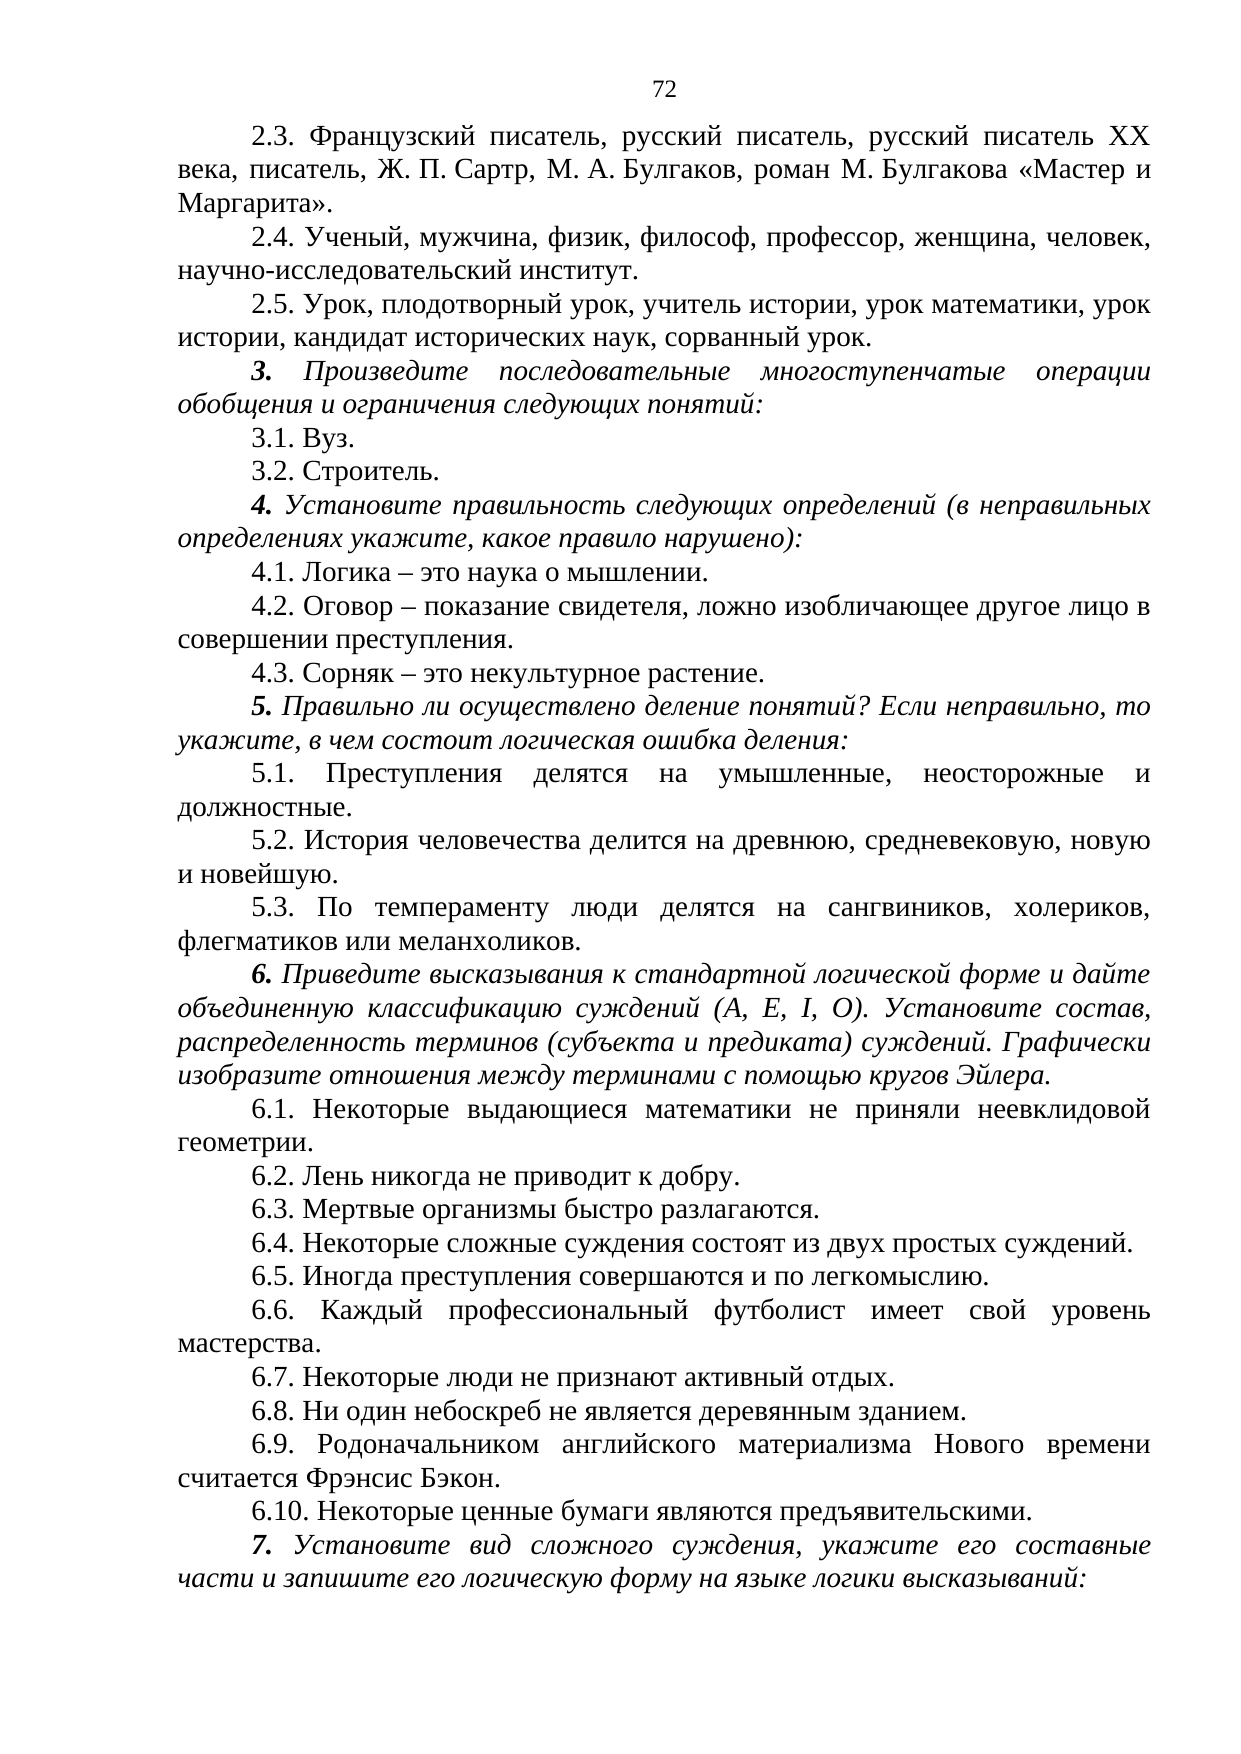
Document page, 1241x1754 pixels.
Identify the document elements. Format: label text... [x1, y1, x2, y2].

text 5.2. История человечества делится на древнюю, средневековую, новую и новейшую. [177, 822, 1152, 889]
text 2.4. Ученый, мужчина, физик, философ, профессор, женщина, человек, научно-исследовательский институт. [177, 219, 1152, 286]
text 6.7. Некоторые люди не признают активный отдых. [177, 1359, 1152, 1393]
text 5. Правильно ли осуществлено деление понятий? Если неправильно, то укажите, в чем состоит логическая ошибка деления: [177, 688, 1152, 755]
text 6.1. Некоторые выдающиеся математики не приняли неевклидовой геометрии. [177, 1091, 1152, 1158]
text 5.3. По темпераменту люди делятся на сангвиников, холериков, флегматиков или меланхоликов. [177, 889, 1152, 957]
text 4.2. Оговор – показание свидетеля, ложно изобличающее другое лицо в совершении преступления. [177, 588, 1152, 655]
text 5.1. Преступления делятся на умышленные, неосторожные и должностные. [177, 755, 1152, 822]
text 6.4. Некоторые сложные суждения состоят из двух простых суждений. [177, 1225, 1152, 1258]
text 6.10. Некоторые ценные бумаги являются предъявительскими. [177, 1493, 1152, 1527]
text 3.1. Вуз. [177, 420, 1152, 453]
text 6.3. Мертвые организмы быстро разлагаются. [177, 1191, 1152, 1225]
text 6.6. Каждый профессиональный футболист имеет свой уровень мастерства. [177, 1292, 1152, 1359]
text 2.3. Французский писатель, русский писатель, русский писатель ХХ века, писатель, Ж. П. Сартр, М. А. Булгаков, роман М. Булгакова «Мастер и Маргарита». [177, 118, 1152, 219]
text 6.2. Лень никогда не приводит к добру. [177, 1158, 1152, 1191]
text 6.8. Ни один небоскреб не является деревянным зданием. [177, 1393, 1152, 1426]
text 2.5. Урок, плодотворный урок, учитель истории, урок математики, урок истории, кандидат исторических наук, сорванный урок. [177, 286, 1152, 353]
text 4. Установите правильность следующих определений (в неправильных определениях укажите, какое правило нарушено): [177, 487, 1152, 554]
text 6.9. Родоначальником английского материализма Нового времени считается Фрэнсис Бэкон. [177, 1426, 1152, 1493]
text 6.5. Иногда преступления совершаются и по легкомыслию. [177, 1258, 1152, 1292]
text 4.3. Сорняк – это некультурное растение. [177, 655, 1152, 688]
text 6. Приведите высказывания к стандартной логической форме и дайте объединенную классификацию суждений (A, E, I, O). Установите состав, распределенность терминов (субъекта и предиката) суждений. Графически изобразите отношения между терминами с помощью кругов Эйлера. [177, 957, 1152, 1091]
text 7. Установите вид сложного суждения, укажите его составные части и запишите его логическую форму на языке логики высказываний: [177, 1527, 1152, 1594]
text 3. Произведите последовательные многоступенчатые операции обобщения и ограничения следующих понятий: [177, 353, 1152, 420]
text 4.1. Логика – это наука о мышлении. [177, 554, 1152, 588]
text 3.2. Строитель. [177, 453, 1152, 487]
